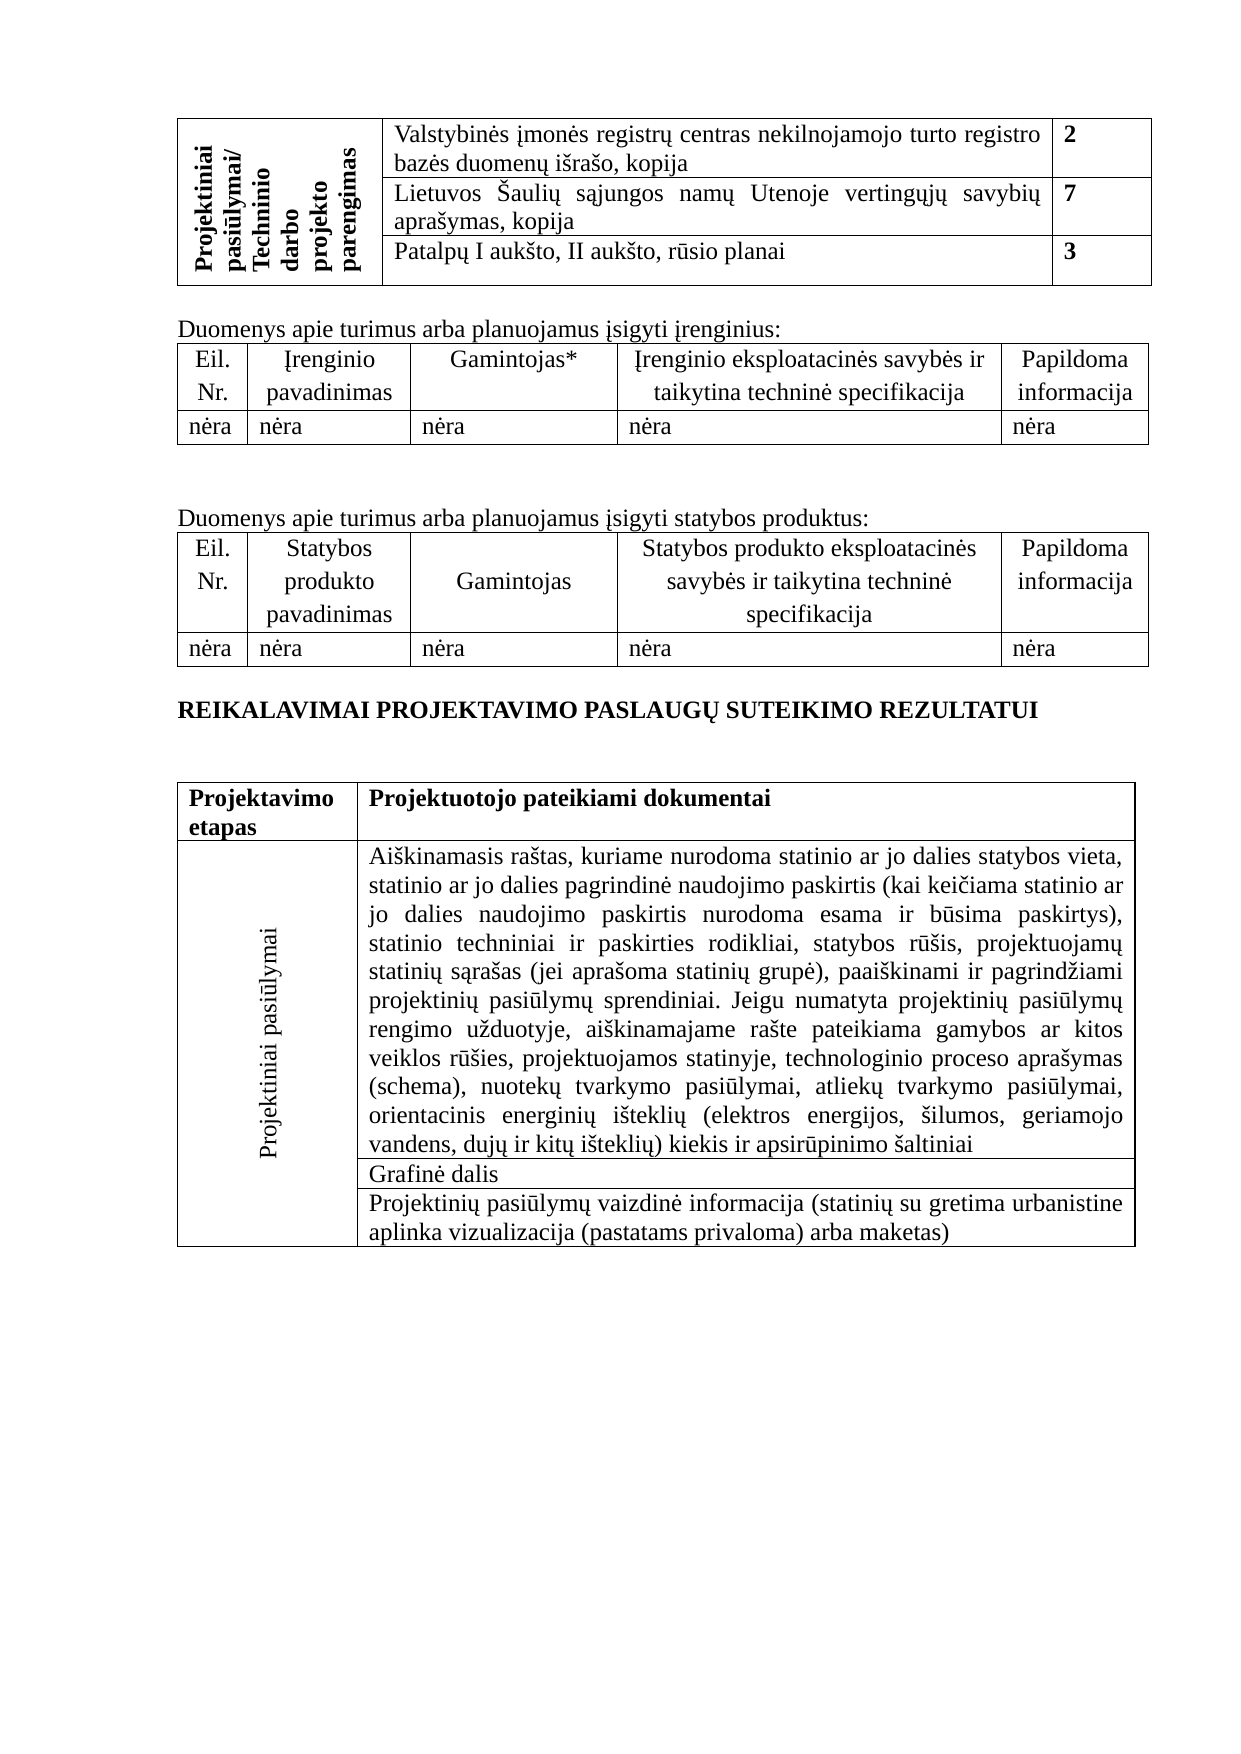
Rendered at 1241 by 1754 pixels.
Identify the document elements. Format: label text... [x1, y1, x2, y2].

table_cell nėra [178, 633, 247, 666]
table_cell nėra [618, 633, 1001, 666]
table_cell nėra [248, 411, 410, 444]
table_header Projektuotojo pateikiami dokumentai [358, 783, 1134, 840]
table_cell Lietuvos Šaulių sąjungos namų Utenoje vertingųjų savybių aprašymas, kopija [383, 178, 1052, 235]
table_cell 2 [1053, 119, 1151, 177]
table_header Eil. Nr. [178, 533, 247, 632]
table_header Įrenginio pavadinimas [248, 344, 410, 410]
table_cell Projektiniai pasiūlymai [178, 841, 357, 1246]
text REIKALAVIMAI PROJEKTAVIMO PASLAUGŲ SUTEIKIMO REZULTATUI [177, 696, 1122, 724]
table_header Projektavimo etapas [178, 783, 357, 840]
table_cell nėra [618, 411, 1001, 444]
text Duomenys apie turimus arba planuojamus įsigyti statybos produktus: [177, 503, 1122, 532]
table_header Papildoma informacija [1002, 533, 1148, 632]
table_header Įrenginio eksploatacinės savybės ir taikytina techninė specifikacija [618, 344, 1001, 410]
table_cell 3 [1053, 236, 1151, 285]
text Duomenys apie turimus arba planuojamus įsigyti įrenginius: [177, 314, 1122, 343]
table_cell Aiškinamasis raštas, kuriame nurodoma statinio ar jo dalies statybos vieta, statinio ar jo dalies pagrindinė naudojimo paskirtis (kai keičiama statinio ar jo dalies naudojimo paskirtis nurodoma esama ir būsima paskirtys), statinio techniniai ir paskirties rodikliai, statybos rūšis, projektuojamų statinių sąrašas (jei aprašoma statinių grupė), paaiškinami ir pagrindžiami projektinių pasiūlymų sprendiniai. Jeigu numatyta projektinių pasiūlymų rengimo užduotyje, aiškinamajame rašte pateikiama gamybos ar kitos veiklos rūšies, projektuojamos statinyje, technologinio proceso aprašymas (schema), nuotekų tvarkymo pasiūlymai, atliekų tvarkymo pasiūlymai, orientacinis energinių išteklių (elektros energijos, šilumos, geriamojo vandens, dujų ir kitų išteklių) kiekis ir apsirūpinimo šaltiniai [358, 841, 1134, 1158]
table_header Statybos produkto eksploatacinės savybės ir taikytina techninė specifikacija [618, 533, 1001, 632]
table_header Statybos produkto pavadinimas [248, 533, 410, 632]
table_cell Projektiniai pasiūlymai/ Techninio darbo projekto parengimas [178, 119, 382, 285]
table_cell nėra [411, 411, 617, 444]
table_cell Grafinė dalis [358, 1159, 1134, 1187]
table_cell nėra [1002, 411, 1148, 444]
table_header Papildoma informacija [1002, 344, 1148, 410]
table_cell nėra [178, 411, 247, 444]
table_cell nėra [411, 633, 617, 666]
table_header Gamintojas [411, 533, 617, 632]
table_cell 7 [1053, 178, 1151, 235]
table_cell nėra [248, 633, 410, 666]
table_cell nėra [1002, 633, 1148, 666]
table_header Gamintojas* [411, 344, 617, 410]
table_cell Projektinių pasiūlymų vaizdinė informacija (statinių su gretima urbanistine aplinka vizualizacija (pastatams privaloma) arba maketas) [358, 1189, 1134, 1246]
table_header Eil. Nr. [178, 344, 247, 410]
table_cell Valstybinės įmonės registrų centras nekilnojamojo turto registro bazės duomenų išrašo, kopija [383, 119, 1052, 177]
table_cell Patalpų I aukšto, II aukšto, rūsio planai [383, 236, 1052, 285]
